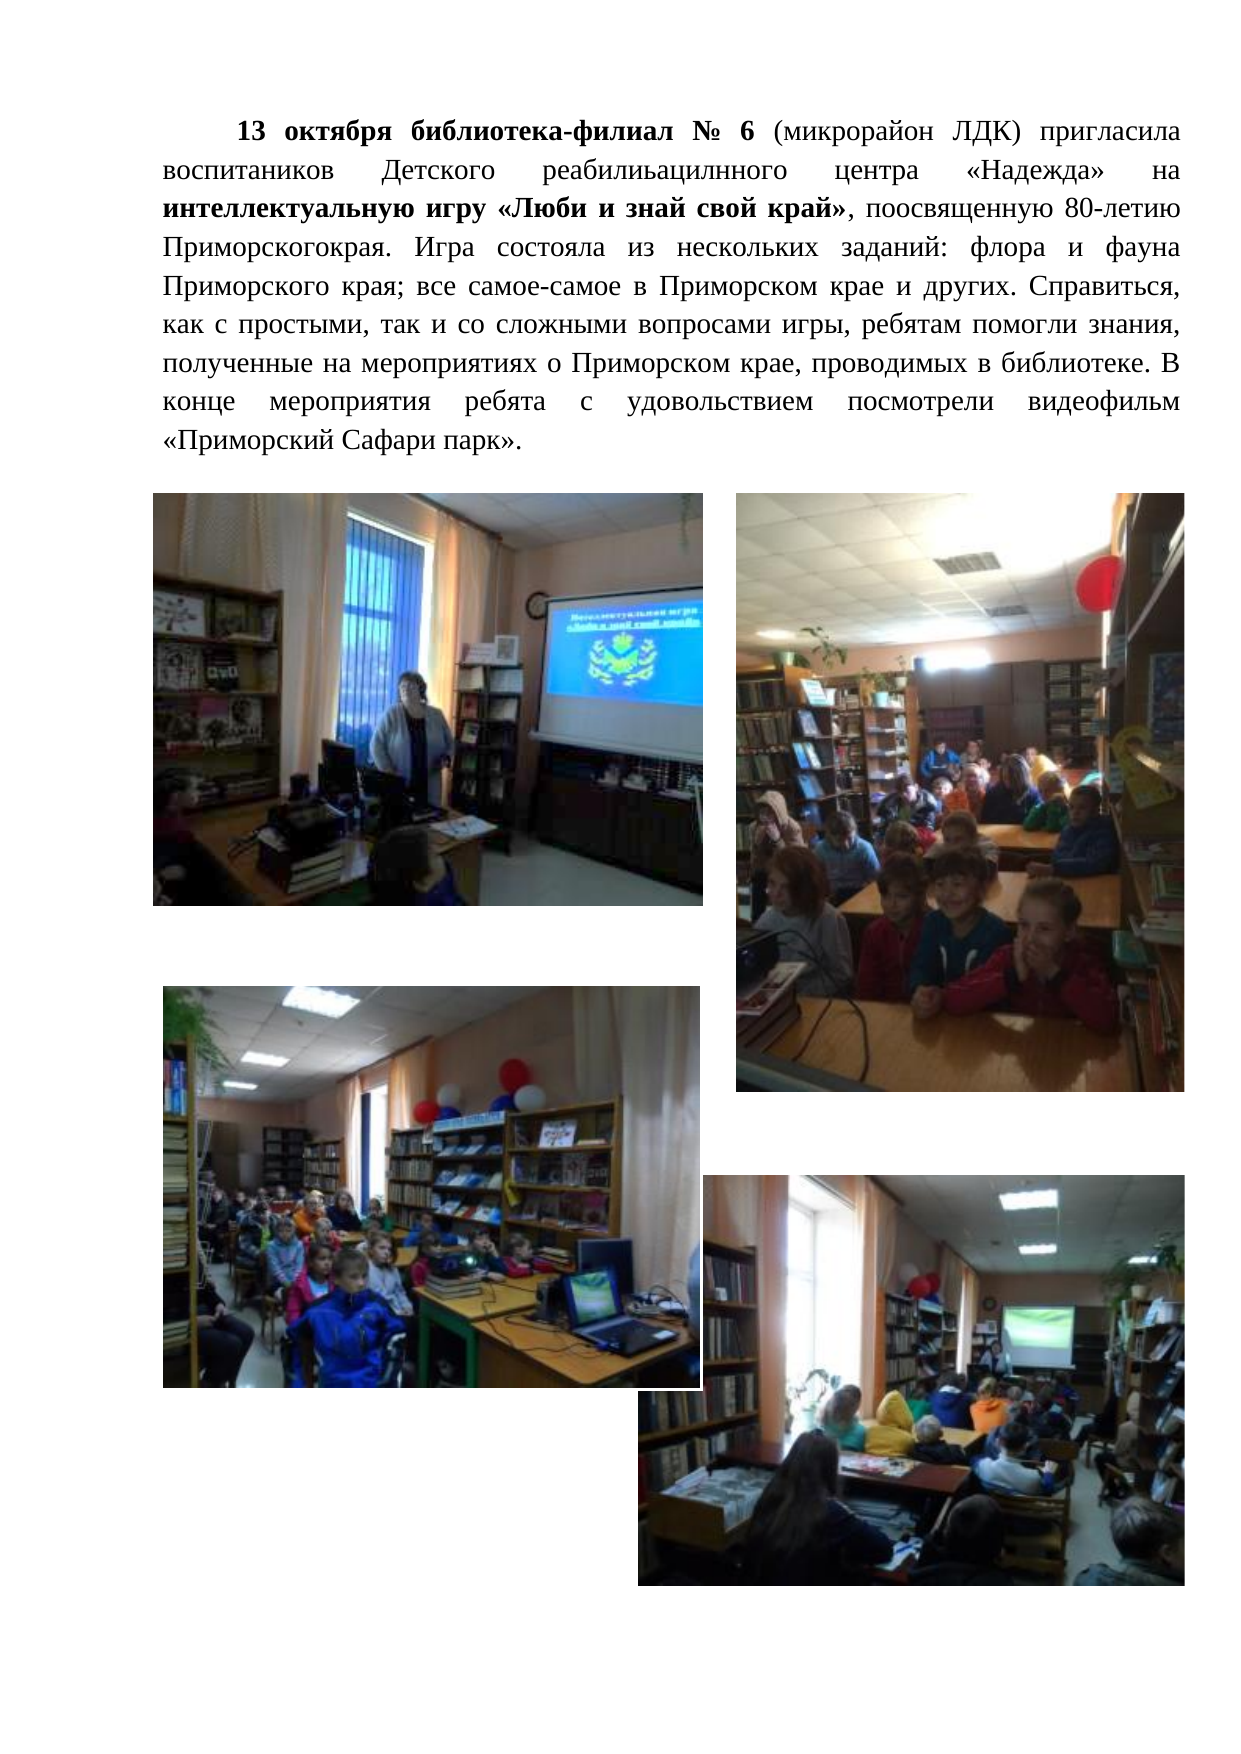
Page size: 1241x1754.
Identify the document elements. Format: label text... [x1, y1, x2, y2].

picture [163, 986, 700, 1388]
text 13 октября библиотека-филиал № 6 (микрорайон ЛДК) пригласила воспитаников Детского реабилиьацилнного центра «Надежда» на интеллектуальную игру «Люби и знай свой край», поосвященную 80-летию Приморскогокрая. Игра состояла из нескольких заданий: флора и фауна Приморского края; все самое-самое в Приморском крае и других. Справиться, как с простыми, так и со сложными вопросами игры, ребятам помогли знания, полученные на мероприятиях о Приморском крае, проводимых в библиотеке. В конце мероприятия ребята с удовольствием посмотрели видеофильм «Приморский Сафари парк». [162, 113, 1181, 455]
picture [153, 493, 703, 906]
picture [736, 493, 1185, 1092]
picture [638, 1175, 1185, 1586]
